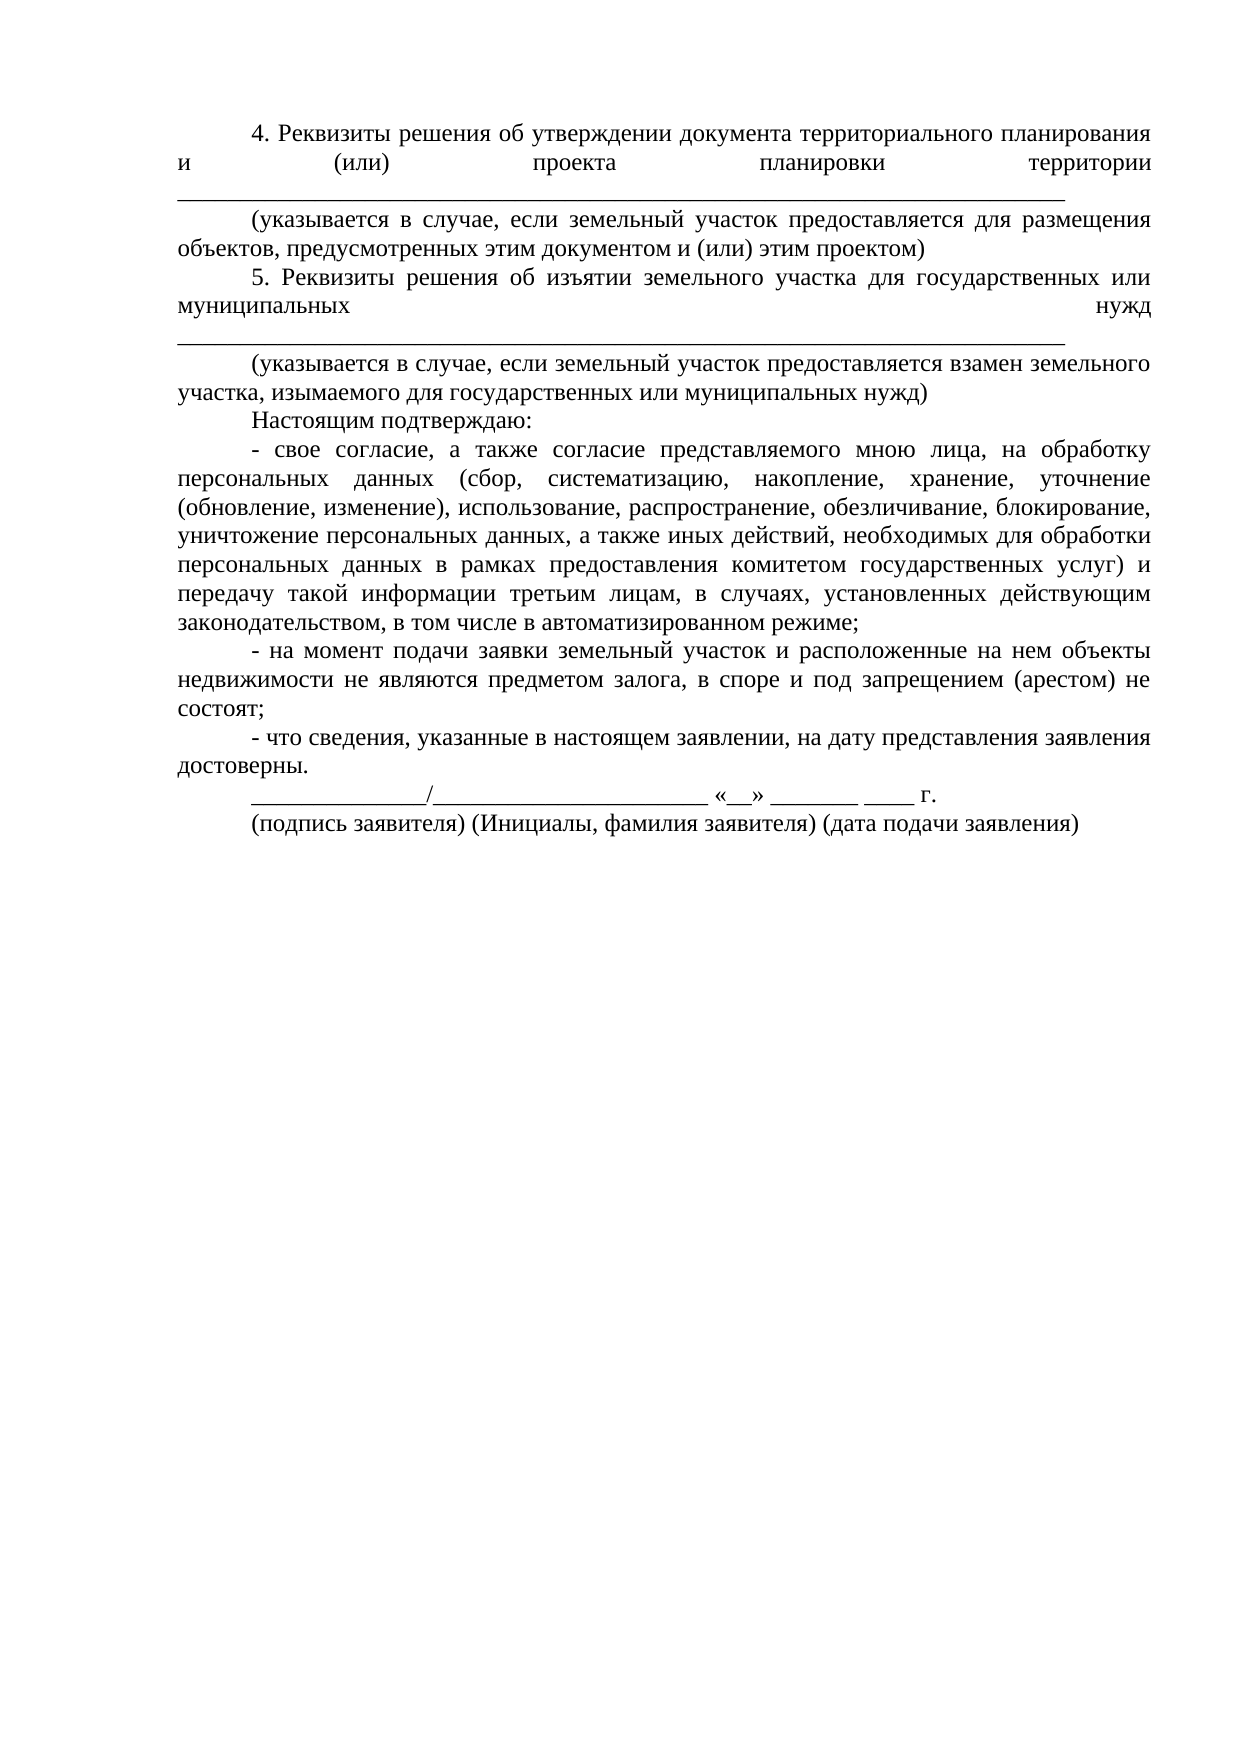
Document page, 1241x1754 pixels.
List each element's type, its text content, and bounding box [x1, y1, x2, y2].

text (подпись заявителя) (Инициалы, фамилия заявителя) (дата подачи заявления) [177, 808, 1152, 837]
text Настоящим подтверждаю: [177, 406, 1152, 434]
text - на момент подачи заявки земельный участок и расположенные на нем объекты недвижимости не являются предметом залога, в споре и под запрещением (арестом) не состоят; [177, 636, 1152, 722]
text (указывается в случае, если земельный участок предоставляется для размещения объектов, предусмотренных этим документом и (или) этим проектом) [177, 204, 1152, 262]
text (указывается в случае, если земельный участок предоставляется взамен земельного участка, изымаемого для государственных или муниципальных нужд) [177, 348, 1152, 406]
text - свое согласие, а также согласие представляемого мною лица, на обработку персональных данных (сбор, систематизацию, накопление, хранение, уточнение (обновление, изменение), использование, распространение, обезличивание, блокирование, уничтожение персональных данных, а также иных действий, необходимых для обработки персональных данных в рамках предоставления комитетом государственных услуг) и передачу такой информации третьим лицам, в случаях, установленных действующим законодательством, в том числе в автоматизированном режиме; [177, 434, 1152, 636]
text 4. Реквизиты решения об утверждении документа территориального планирования и (или) проекта планировки территории _______________________________________________________________________ [177, 118, 1152, 204]
text ______________/______________________ «__» _______ ____ г. [177, 779, 1152, 808]
text 5. Реквизиты решения об изъятии земельного участка для государственных или муниципальных нужд _______________________________________________________________________ [177, 262, 1152, 348]
text - что сведения, указанные в настоящем заявлении, на дату представления заявления достоверны. [177, 722, 1152, 779]
